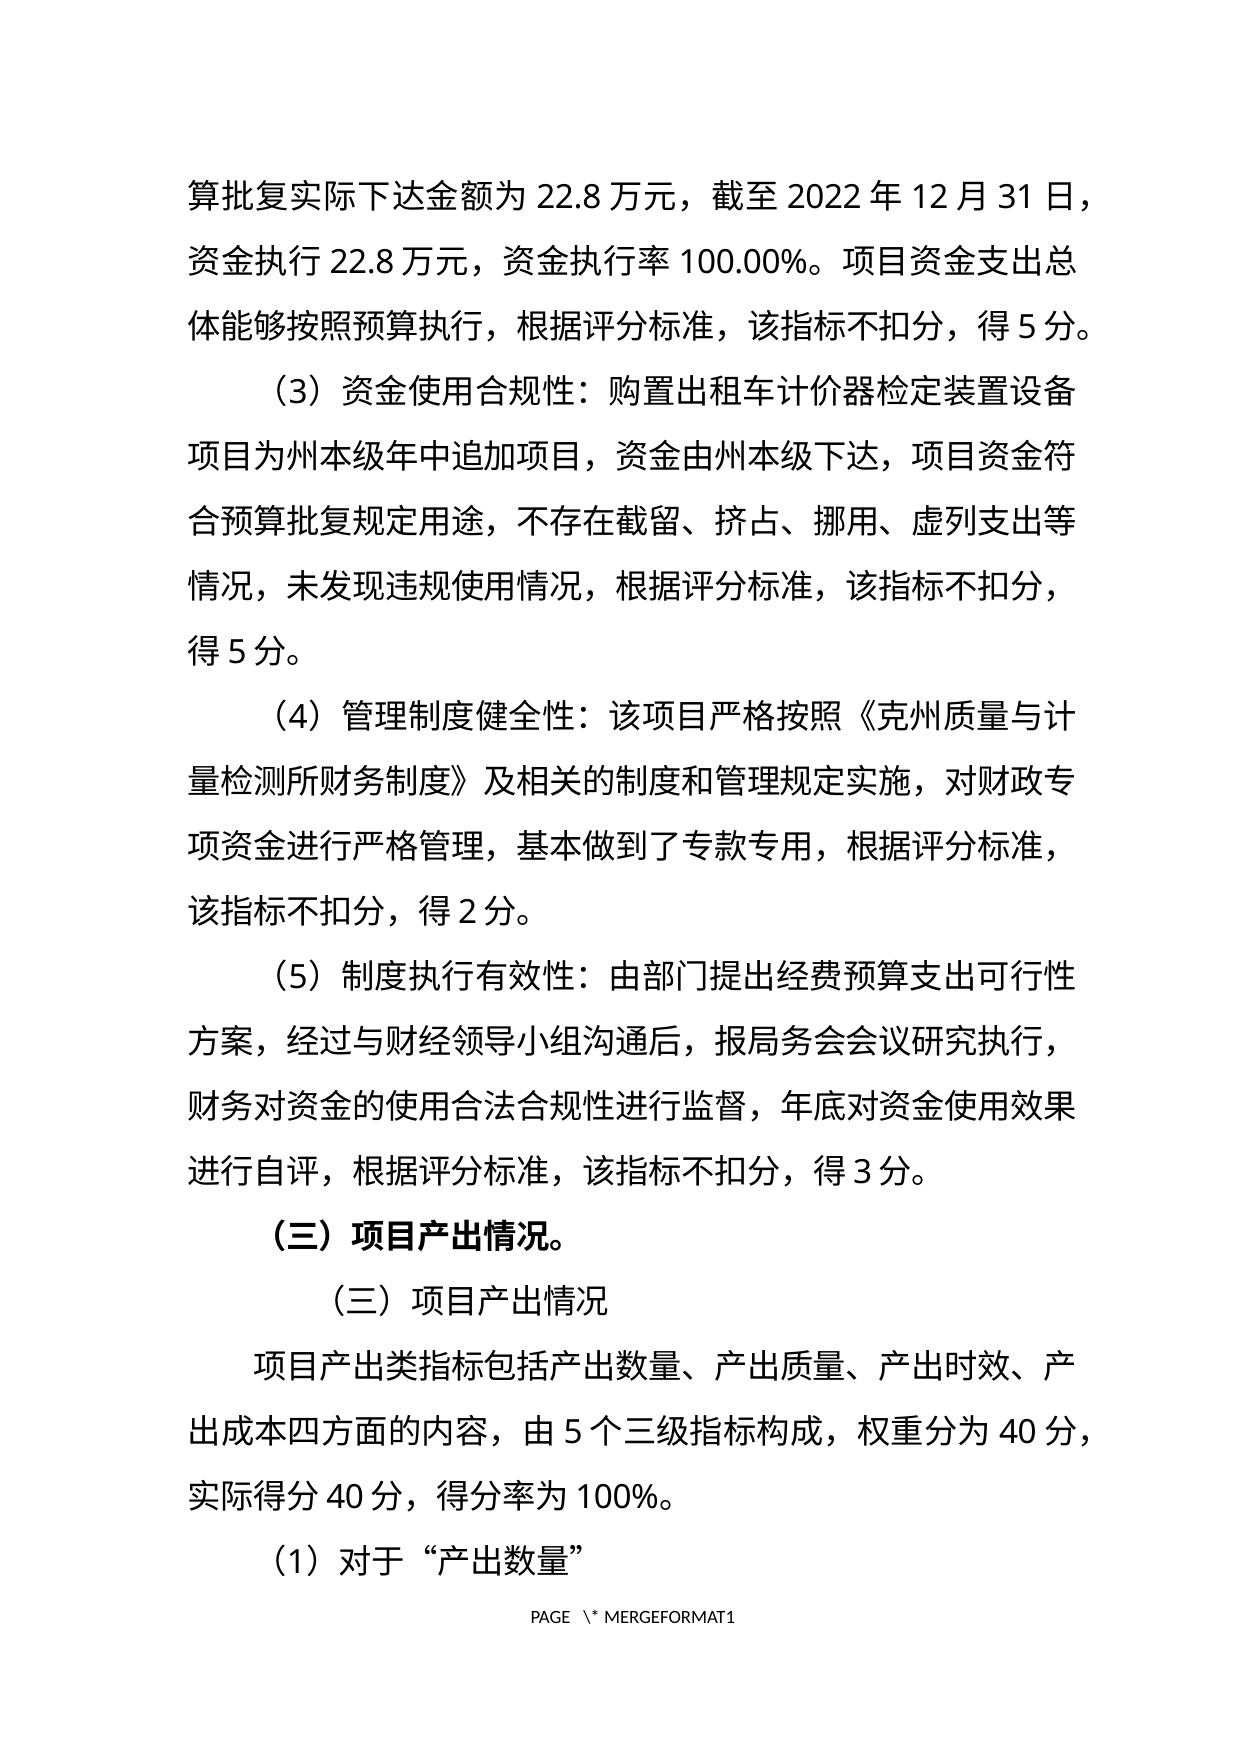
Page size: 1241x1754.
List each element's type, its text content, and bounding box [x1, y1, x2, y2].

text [187, 1267, 1078, 1592]
text （三）项目产出情况。 [187, 1202, 1078, 1267]
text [187, 162, 1078, 1202]
